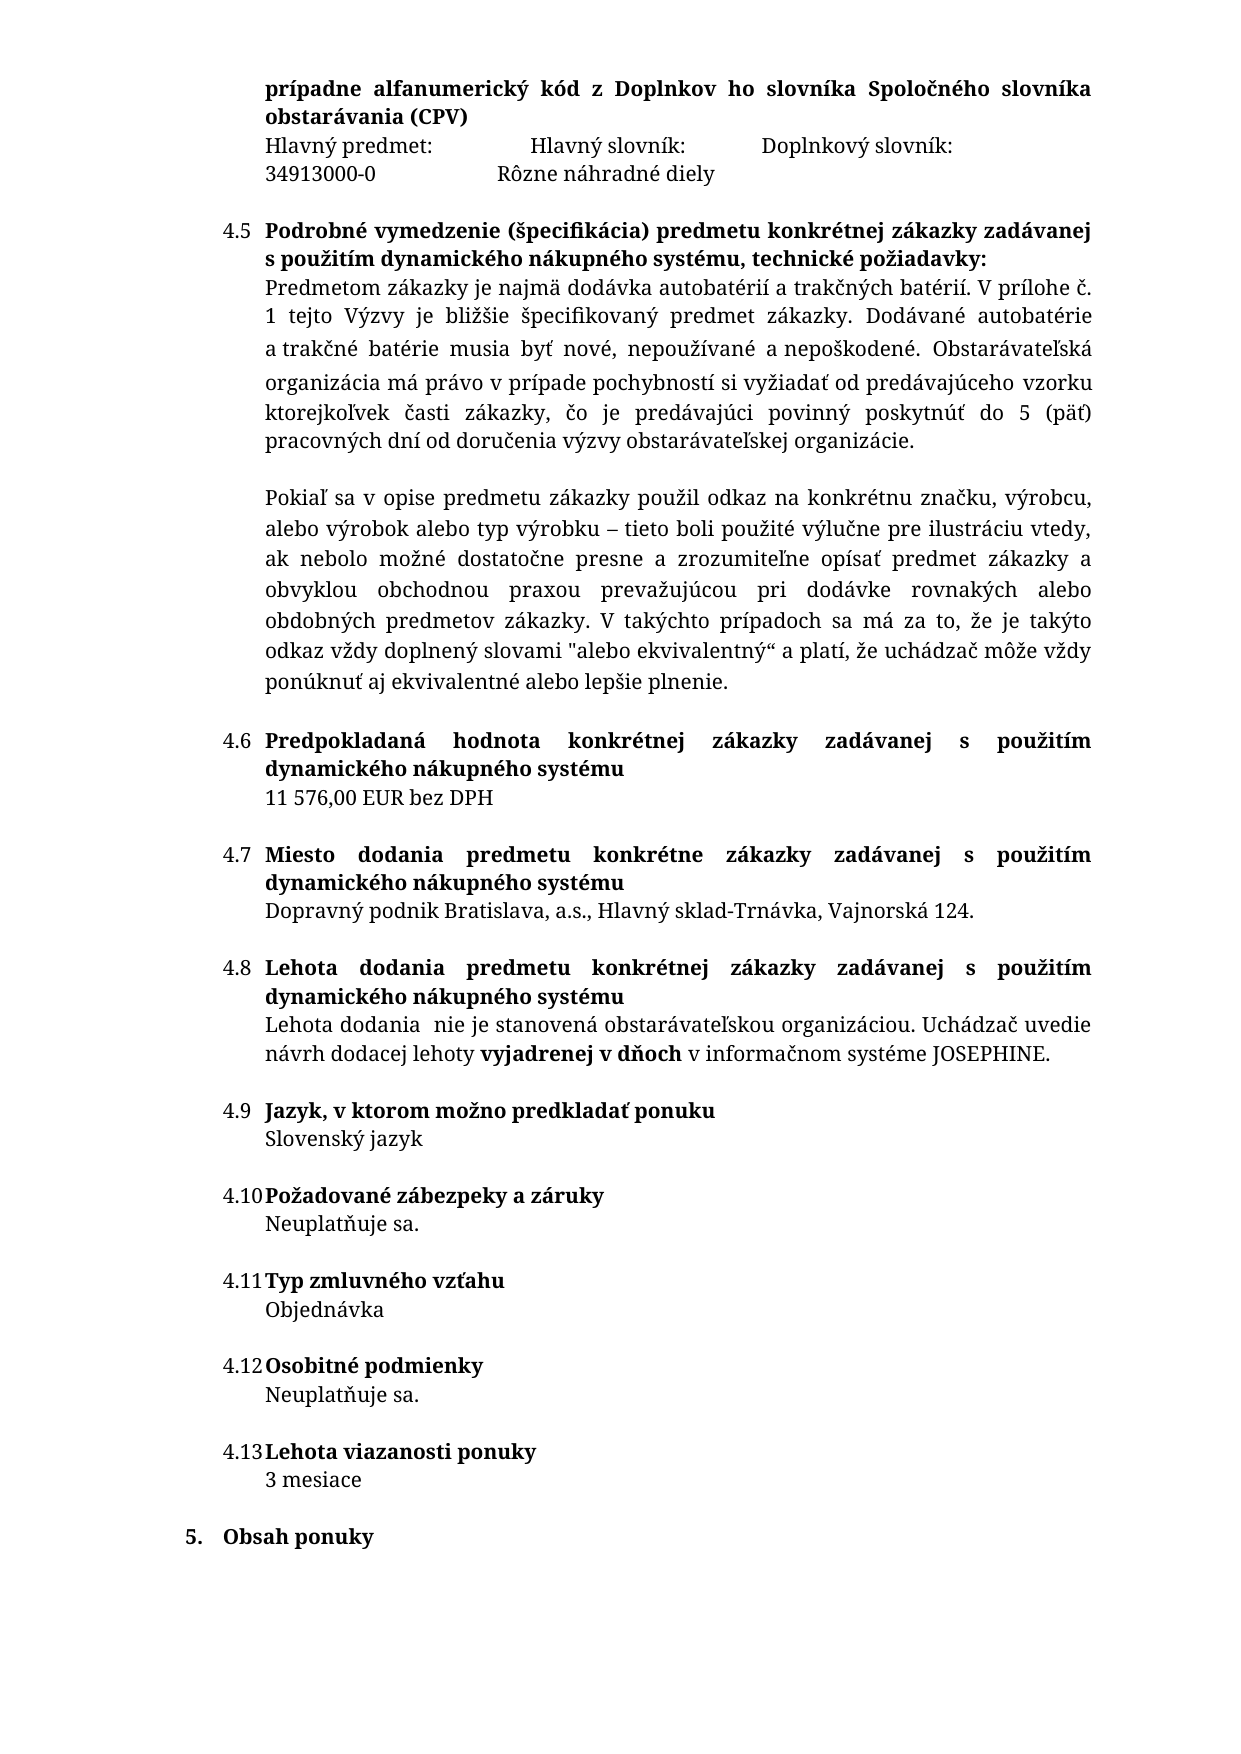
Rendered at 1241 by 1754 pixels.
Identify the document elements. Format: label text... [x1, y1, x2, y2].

list Požadované zábezpeky a záruky [223, 1181, 1093, 1209]
list Obsah ponuky [185, 1522, 1093, 1551]
list Podrobné vymedzenie (špecifikácia) predmetu konkrétnej zákazky zadávanej s použitím dynamického nákupného systému, technické požiadavky: [223, 216, 1093, 273]
list Lehota viazanosti ponuky [223, 1437, 1093, 1465]
list Osobitné podmienky [223, 1352, 1093, 1380]
list Miesto dodania predmetu konkrétne zákazky zadávanej s použitím dynamického nákupného systému [223, 840, 1093, 897]
list Typ zmluvného vzťahu [223, 1266, 1093, 1295]
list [223, 74, 1093, 131]
list 11 576,00 EUR bez DPH [265, 783, 1093, 811]
list 3 mesiace [223, 1465, 1093, 1494]
list Pokiaľ sa v opise predmetu zákazky použil odkaz na konkrétnu značku, výrobcu, alebo výrobok alebo typ výrobku – tieto boli použité výlučne pre ilustráciu vtedy, ak nebolo možné dostatočne presne a zrozumiteľne opísať predmet zákazky a obvyklou obchodnou praxou prevažujúcou pri dodávke rovnakých alebo obdobných predmetov zákazky. V takýchto prípadoch sa má za to, že je takýto odkaz vždy doplnený slovami "alebo ekvivalentný“ a platí, že uchádzač môže vždy ponúknuť aj ekvivalentné alebo lepšie plnenie. [265, 483, 1093, 695]
list Lehota dodania nie je stanovená obstarávateľskou organizáciou. Uchádzač uvedie návrh dodacej lehoty vyjadrenej v dňoch v informačnom systéme JOSEPHINE. [265, 1010, 1093, 1067]
list Dopravný podnik Bratislava, a.s., Hlavný sklad-Trnávka, Vajnorská 124. [265, 897, 1093, 925]
list Predmetom zákazky je najmä dodávka autobatérií a trakčných batérií. V prílohe č. 1 tejto Výzvy je bližšie špecifikovaný predmet zákazky. Dodávané autobatérie a trakčné batérie musia byť nové, nepoužívané a nepoškodené. Obstarávateľská organizácia má právo v prípade pochybností si vyžiadať od predávajúceho vzorku ktorejkoľvek časti zákazky, čo je predávajúci povinný poskytnúť do 5 (päť) pracovných dní od doručenia výzvy obstarávateľskej organizácie. [265, 273, 1093, 455]
list Hlavný predmet: Hlavný slovník: Doplnkový slovník: [265, 131, 1093, 159]
list Predpokladaná hodnota konkrétnej zákazky zadávanej s použitím dynamického nákupného systému [223, 726, 1093, 783]
list Neuplatňuje sa. [223, 1380, 1093, 1408]
list Lehota dodania predmetu konkrétnej zákazky zadávanej s použitím dynamického nákupného systému [223, 953, 1093, 1010]
list 34913000-0 Rôzne náhradné diely [265, 159, 1093, 188]
text Objednávka [265, 1295, 1093, 1323]
list Jazyk, v ktorom možno predkladať ponuku [223, 1096, 1093, 1124]
list Neuplatňuje sa. [265, 1209, 1093, 1238]
list Slovenský jazyk [265, 1124, 1093, 1153]
